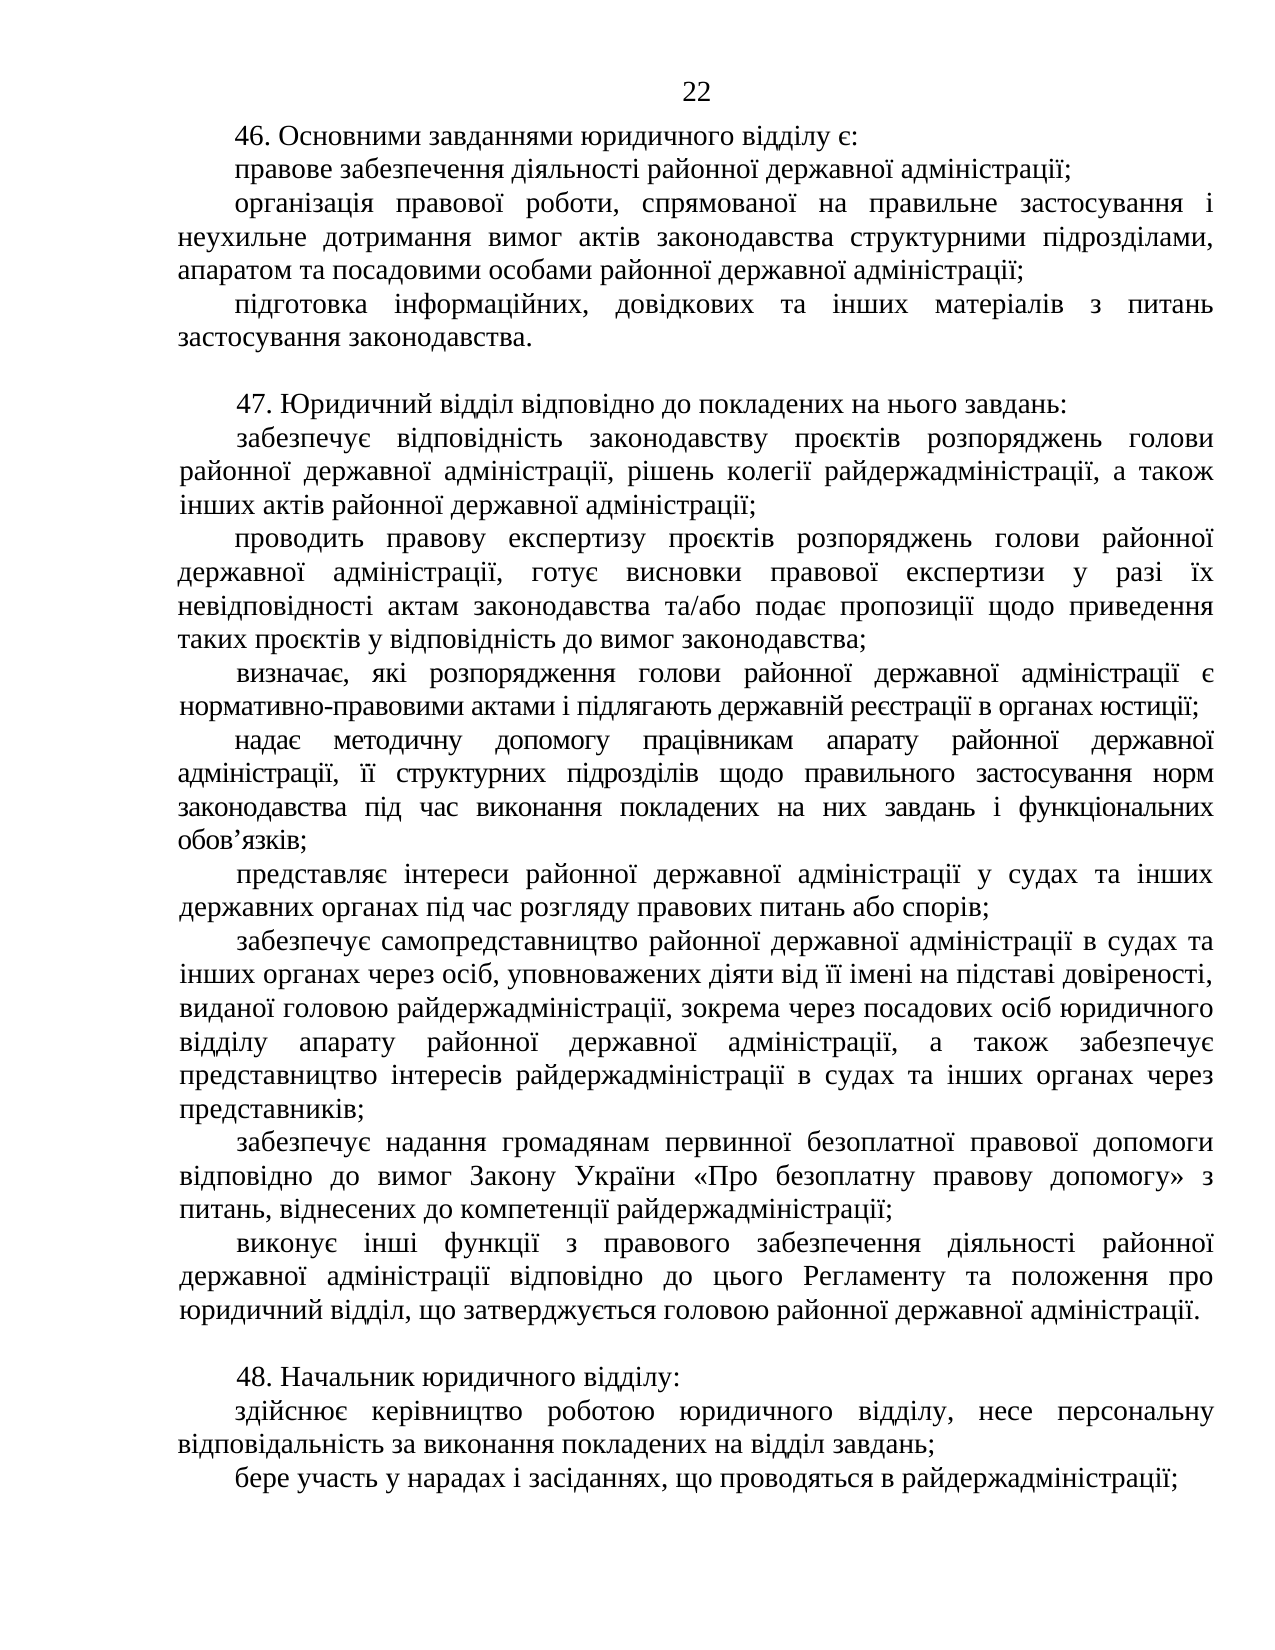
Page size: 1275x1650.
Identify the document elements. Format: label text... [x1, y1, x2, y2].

text підготовка інформаційних, довідкових та інших матеріалів з питань застосування законодавства. [177, 286, 1215, 353]
text виконує інші функції з правового забезпечення діяльності районної державної адміністрації відповідно до цього Регламенту та положення про юридичний відділ, що затверджується головою районної державної адміністрації. [179, 1225, 1215, 1326]
text організація правової роботи, спрямованої на правильне застосування і неухильне дотримання вимог актів законодавства структурними підрозділами, апаратом та посадовими особами районної державної адміністрації; [177, 185, 1215, 286]
text визначає, які розпорядження голови районної державної адміністрації є нормативно-правовими актами і підлягають державній реєстрації в органах юстиції; [179, 655, 1215, 722]
text забезпечує самопредставництво районної державної адміністрації в судах та інших органах через осіб, уповноважених діяти від її імені на підставі довіреності, виданої головою райдержадміністрації, зокрема через посадових осіб юридичного відділу апарату районної державної адміністрації, а також забезпечує представництво інтересів райдержадміністрації в судах та інших органах через представників; [179, 923, 1215, 1124]
text правове забезпечення діяльності районної державної адміністрації; [177, 152, 1215, 185]
text надає методичну допомогу працівникам апарату районної державної адміністрації, її структурних підрозділів щодо правильного застосування норм законодавства під час виконання покладених на них завдань і функціональних обов’язків; [177, 722, 1215, 856]
text 46. Основними завданнями юридичного відділу є: [177, 118, 1215, 152]
text 47. Юридичний відділ відповідно до покладених на нього завдань: [179, 386, 1215, 420]
text проводить правову експертизу проєктів розпоряджень голови районної державної адміністрації, готує висновки правової експертизи у разі їх невідповідності актам законодавства та/або подає пропозиції щодо приведення таких проєктів у відповідність до вимог законодавства; [177, 521, 1215, 655]
text 48. Начальник юридичного відділу: [179, 1359, 1215, 1393]
text бере участь у нарадах і засіданнях, що проводяться в райдержадміністрації; [177, 1460, 1215, 1493]
text забезпечує надання громадянам первинної безоплатної правової допомоги відповідно до вимог Закону України «Про безоплатну правову допомогу» з питань, віднесених до компетенції райдержадміністрації; [179, 1124, 1215, 1225]
text здійснює керівництво роботою юридичного відділу, несе персональну відповідальність за виконання покладених на відділ завдань; [177, 1393, 1215, 1460]
text представляє інтереси районної державної адміністрації у судах та інших державних органах під час розгляду правових питань або спорів; [179, 856, 1215, 923]
text забезпечує відповідність законодавству проєктів розпоряджень голови районної державної адміністрації, рішень колегії райдержадміністрації, а також інших актів районної державної адміністрації; [179, 420, 1215, 521]
